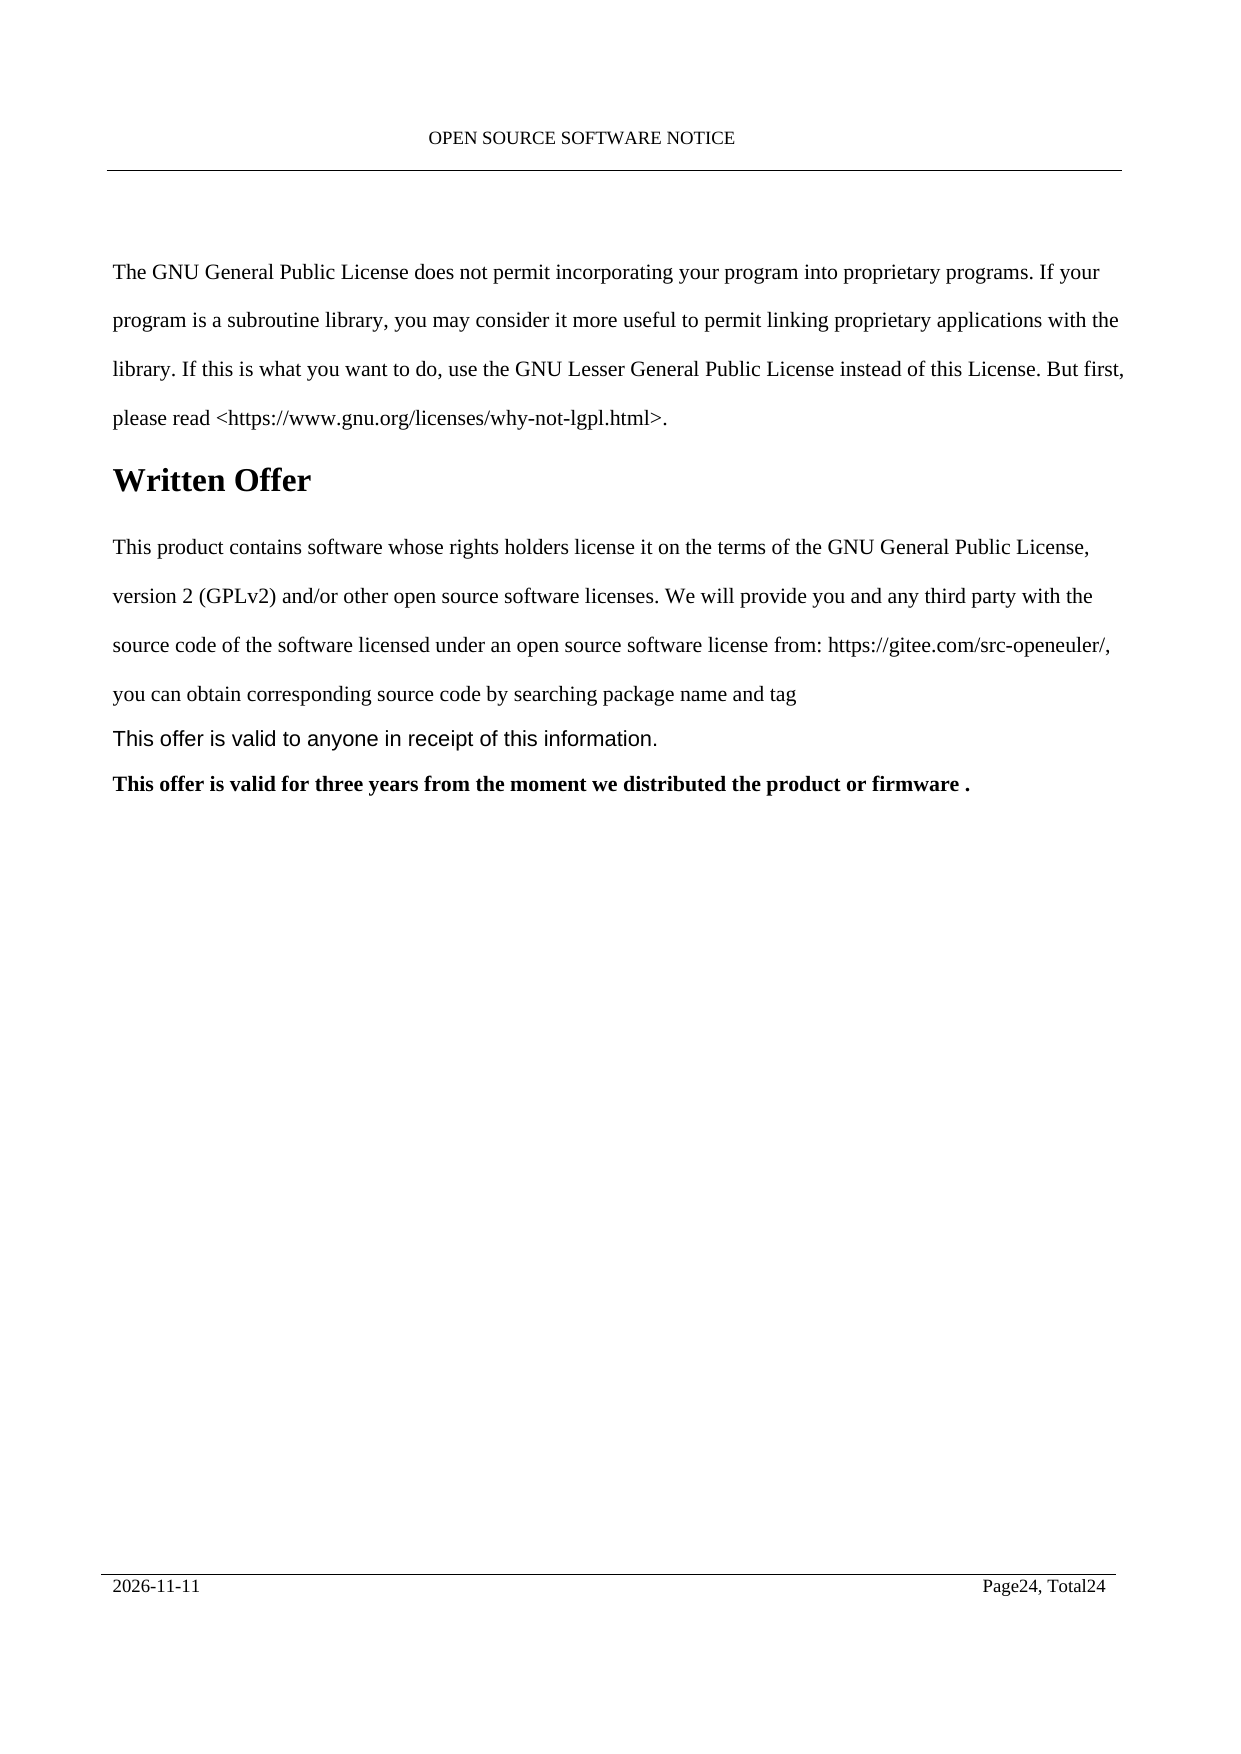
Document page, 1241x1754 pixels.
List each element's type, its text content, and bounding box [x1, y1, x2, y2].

text Written Offer [112, 446, 1128, 511]
text This product contains software whose rights holders license it on the terms of the GNU General Public License, version 2 (GPLv2) and/or other open source software licenses. We will provide you and any third party with the source code of the software licensed under an open source software license from: https://gitee.com/src-openeuler/, you can obtain corresponding source code by searching package name and tag [112, 531, 1128, 709]
text This offer is valid to anyone in receipt of this information. [112, 722, 1128, 754]
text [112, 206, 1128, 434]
text This offer is valid for three years from the moment we distributed the product or firmware . [112, 767, 1128, 799]
